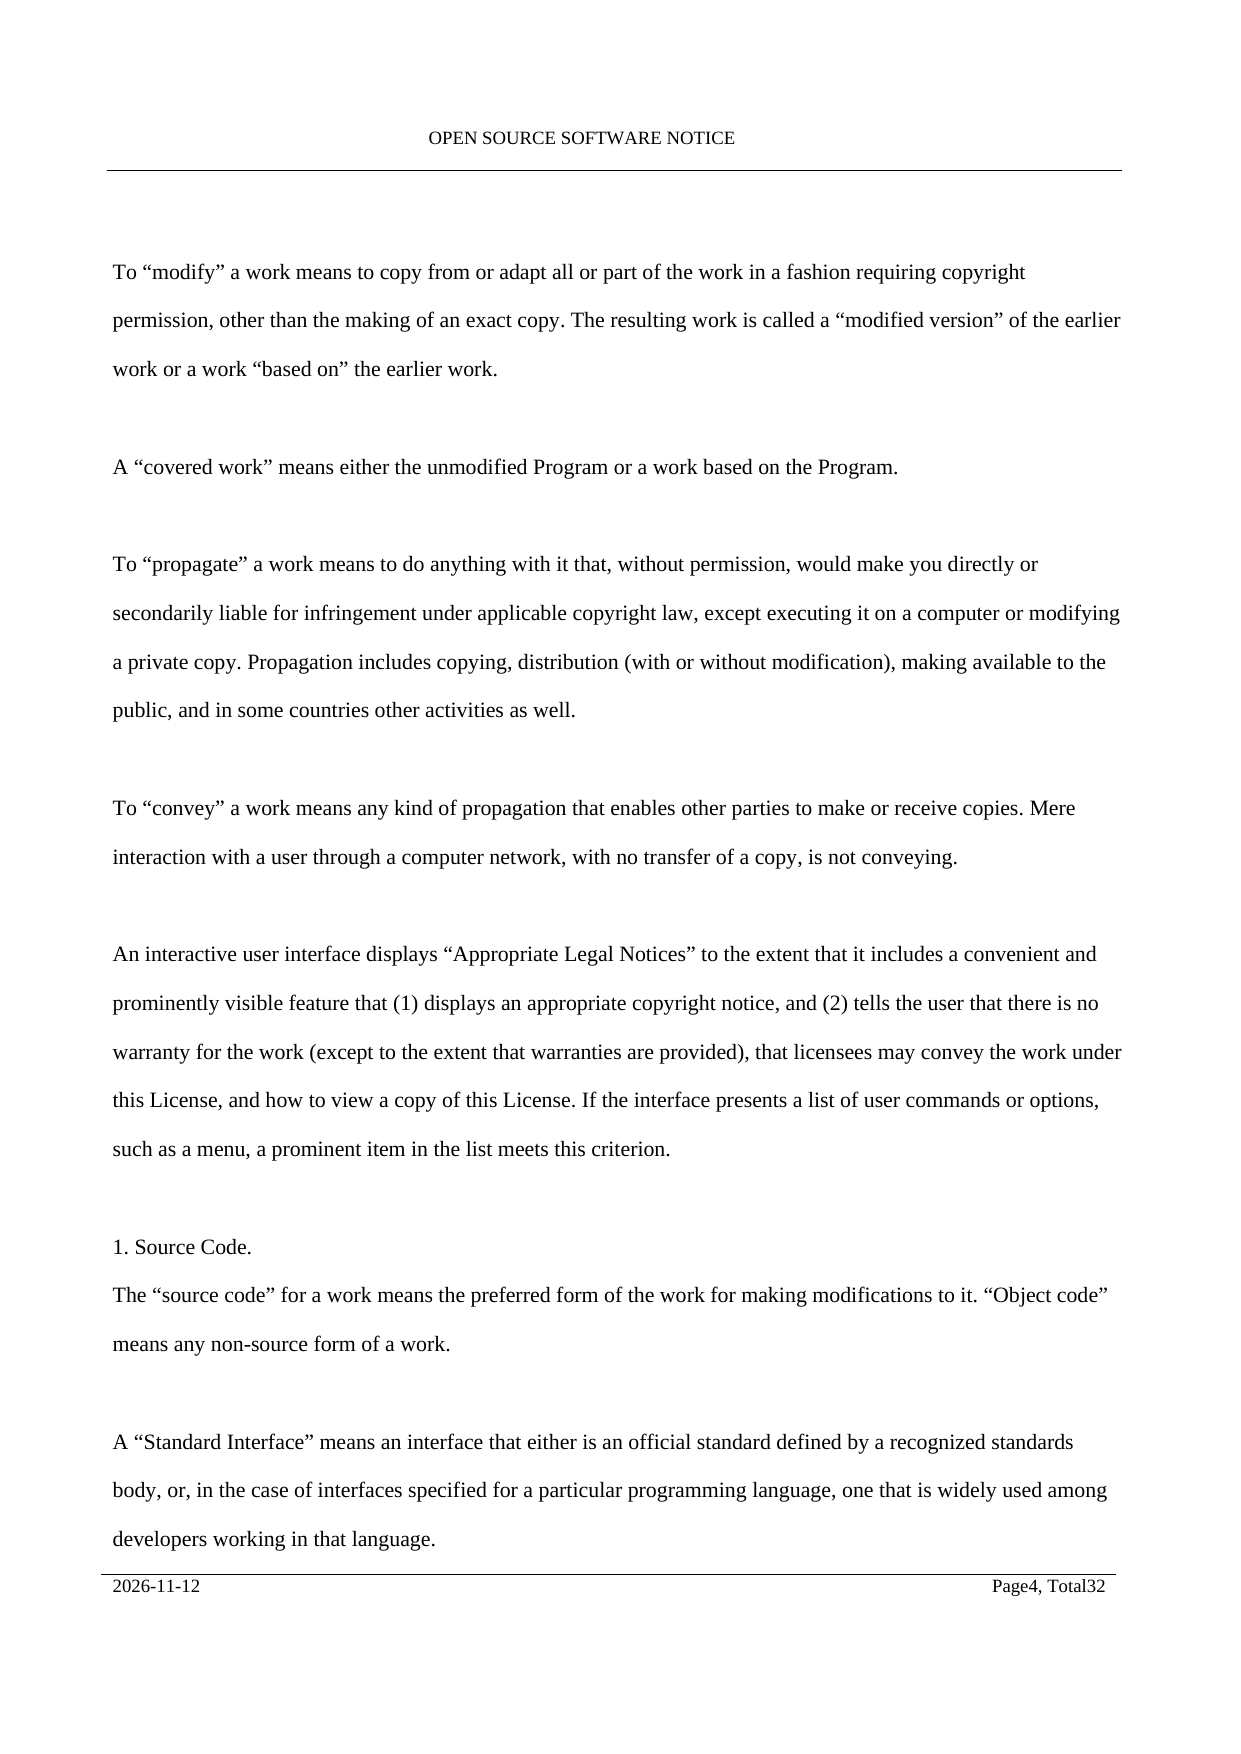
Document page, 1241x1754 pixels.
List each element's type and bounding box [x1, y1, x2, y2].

text [112, 206, 1128, 1555]
